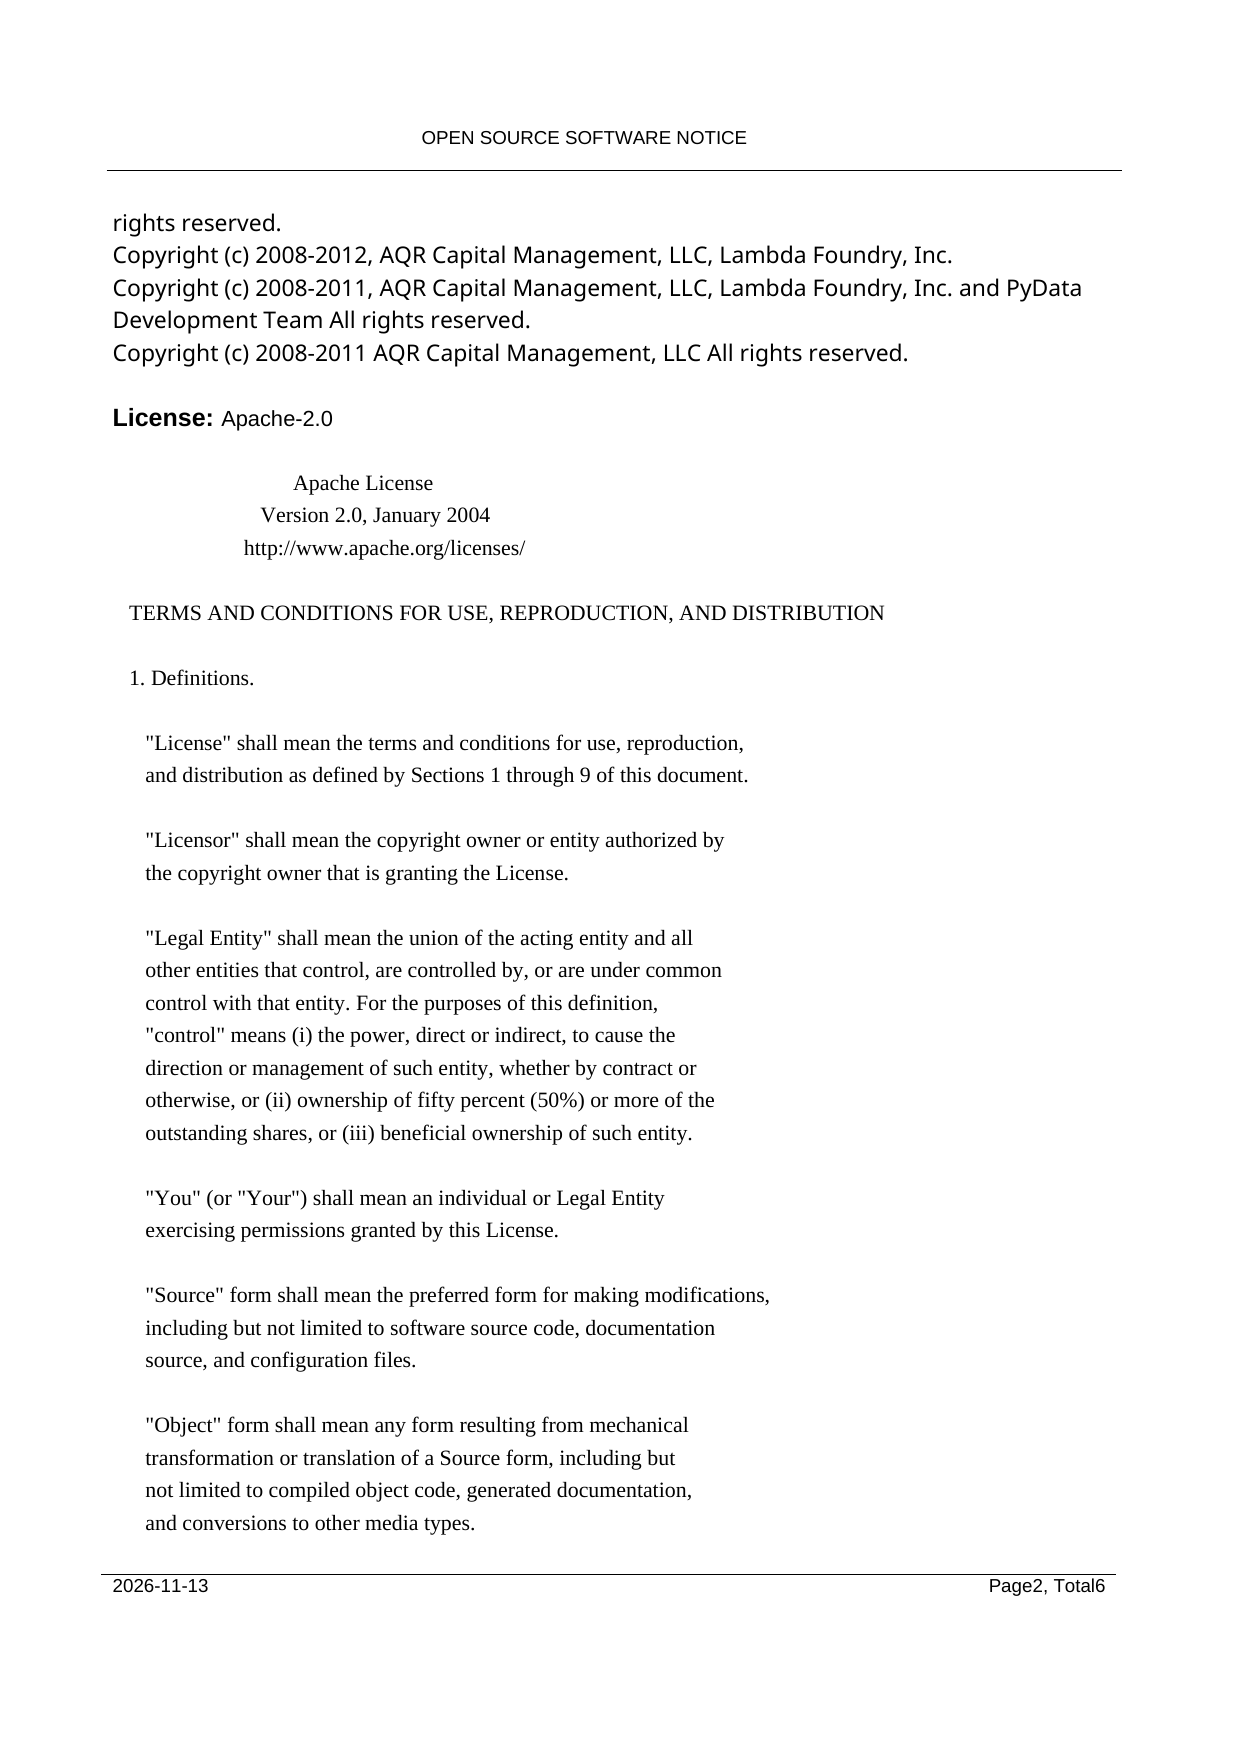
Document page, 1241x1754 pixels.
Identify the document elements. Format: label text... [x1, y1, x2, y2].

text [112, 434, 1128, 1539]
text License: Apache-2.0 [112, 401, 1128, 434]
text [112, 206, 1128, 401]
